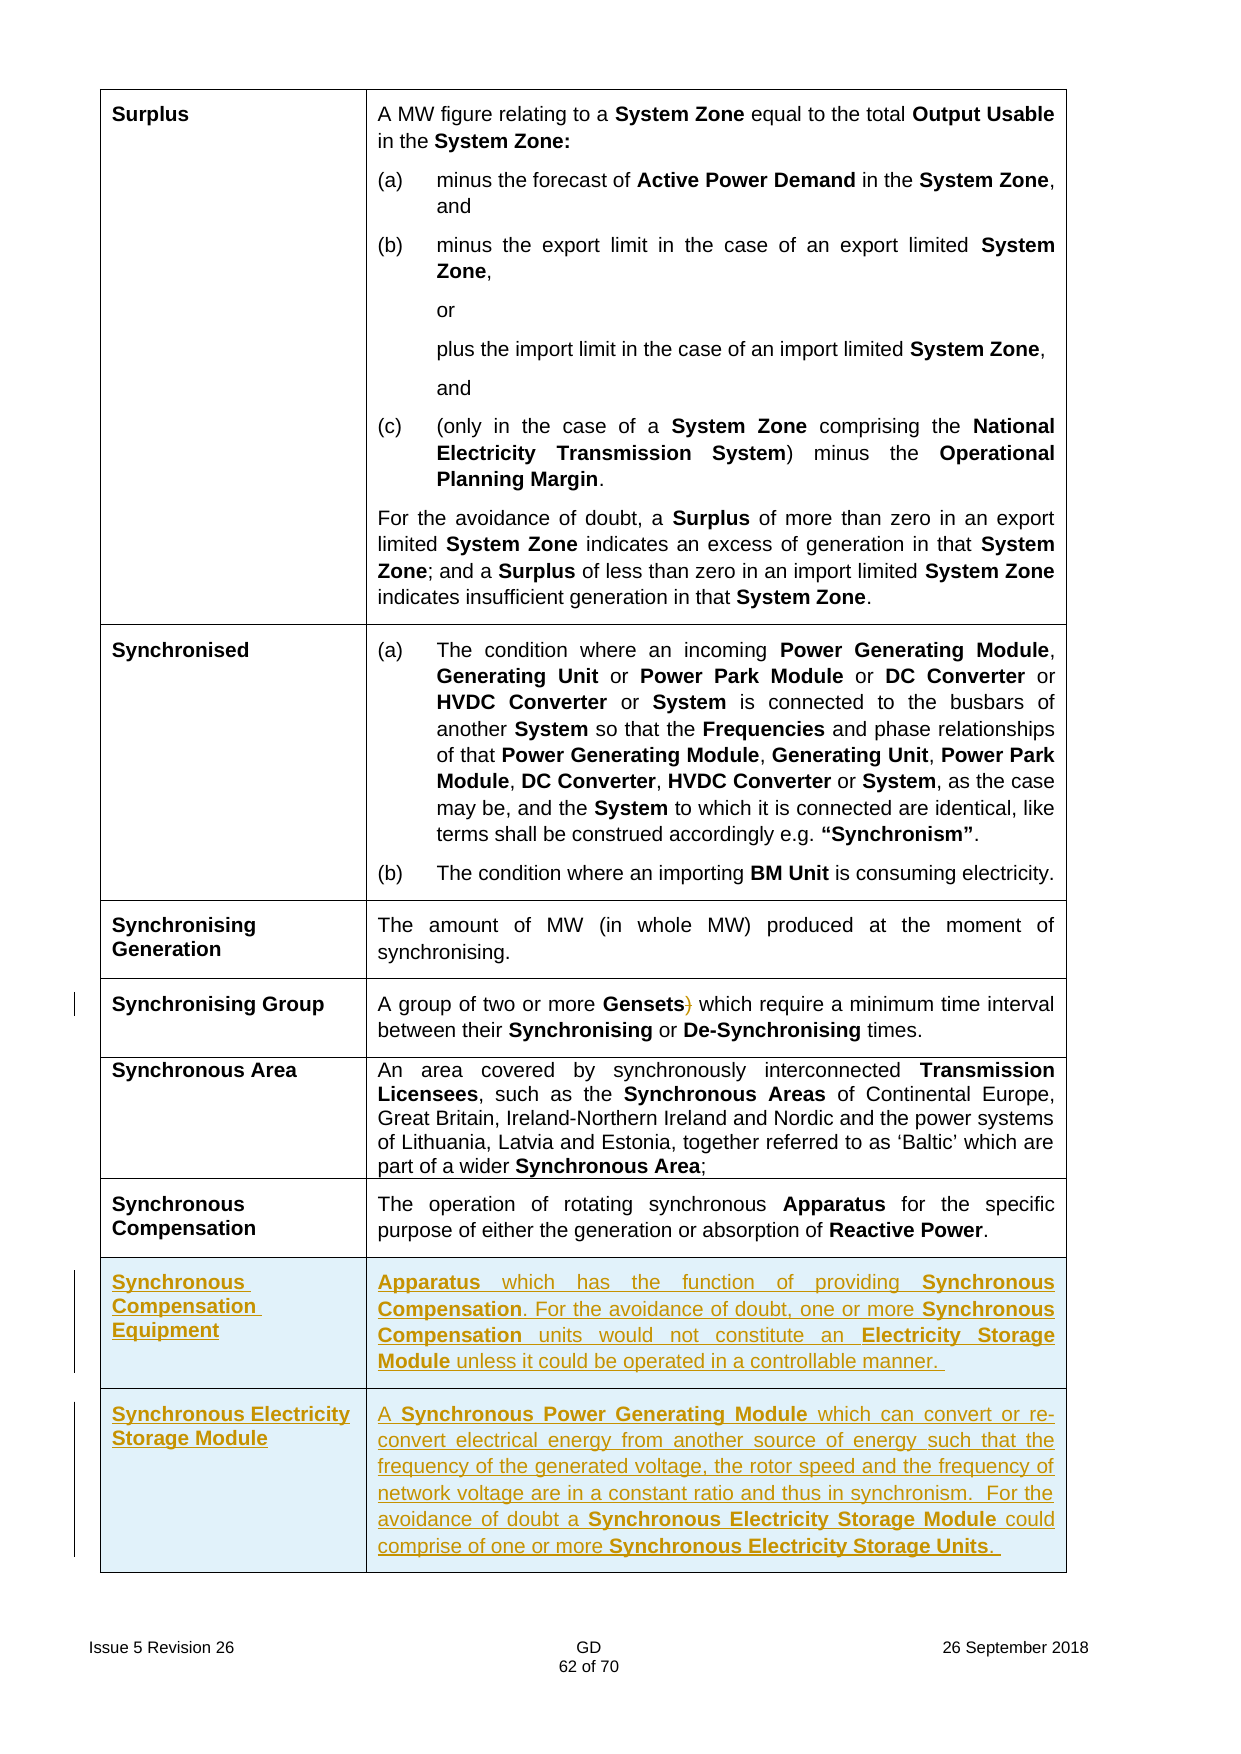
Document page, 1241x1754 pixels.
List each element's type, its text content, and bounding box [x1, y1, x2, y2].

table_cell A group of two or more Gensets which require a minimum time interval between their Synchronising or De-Synchronising times. [367, 979, 1066, 1057]
table_cell The amount of MW (in whole MW) produced at the moment of synchronising. [367, 901, 1066, 978]
table_cell Surplus [101, 90, 366, 624]
table_cell Synchronous Area [101, 1058, 366, 1178]
table_cell A MW figure relating to a System Zone equal to the total Output Usable in the System Zone: (a) minus the forecast of Active Power Demand in the System Zone, and (b) minus the export limit in the case of an export limited System Zone, or plus the import limit in the case of an import limited System Zone, and (c) (only in the case of a System Zone comprising the National Electricity Transmission System) minus the Operational Planning Margin. For the avoidance of doubt, a Surplus of more than zero in an export limited System Zone indicates an excess of generation in that System Zone; and a Surplus of less than zero in an import limited System Zone indicates insufficient generation in that System Zone. [367, 90, 1066, 624]
table_cell Synchronising Generation [101, 901, 366, 978]
table_cell (a) The condition where an incoming Power Generating Module, Generating Unit or Power Park Module or DC Converter or HVDC Converter or System is connected to the busbars of another System so that the Frequencies and phase relationships of that Power Generating Module, Generating Unit, Power Park Module, DC Converter, HVDC Converter or System, as the case may be, and the System to which it is connected are identical, like terms shall be construed accordingly e.g. “Synchronism”. (b) The condition where an importing BM Unit is consuming electricity. [367, 625, 1066, 899]
table_cell An area covered by synchronously interconnected Transmission Licensees, such as the Synchronous Areas of Continental Europe, Great Britain, Ireland-Northern Ireland and Nordic and the power systems of Lithuania, Latvia and Estonia, together referred to as ‘Baltic’ which are part of a wider Synchronous Area; [367, 1058, 1066, 1178]
table_cell Synchronising Group [101, 979, 366, 1057]
table_cell The operation of rotating synchronous Apparatus for the specific purpose of either the generation or absorption of Reactive Power. [367, 1179, 1066, 1257]
table_cell Synchronous Compensation [101, 1179, 366, 1257]
table_cell Synchronised [101, 625, 366, 899]
